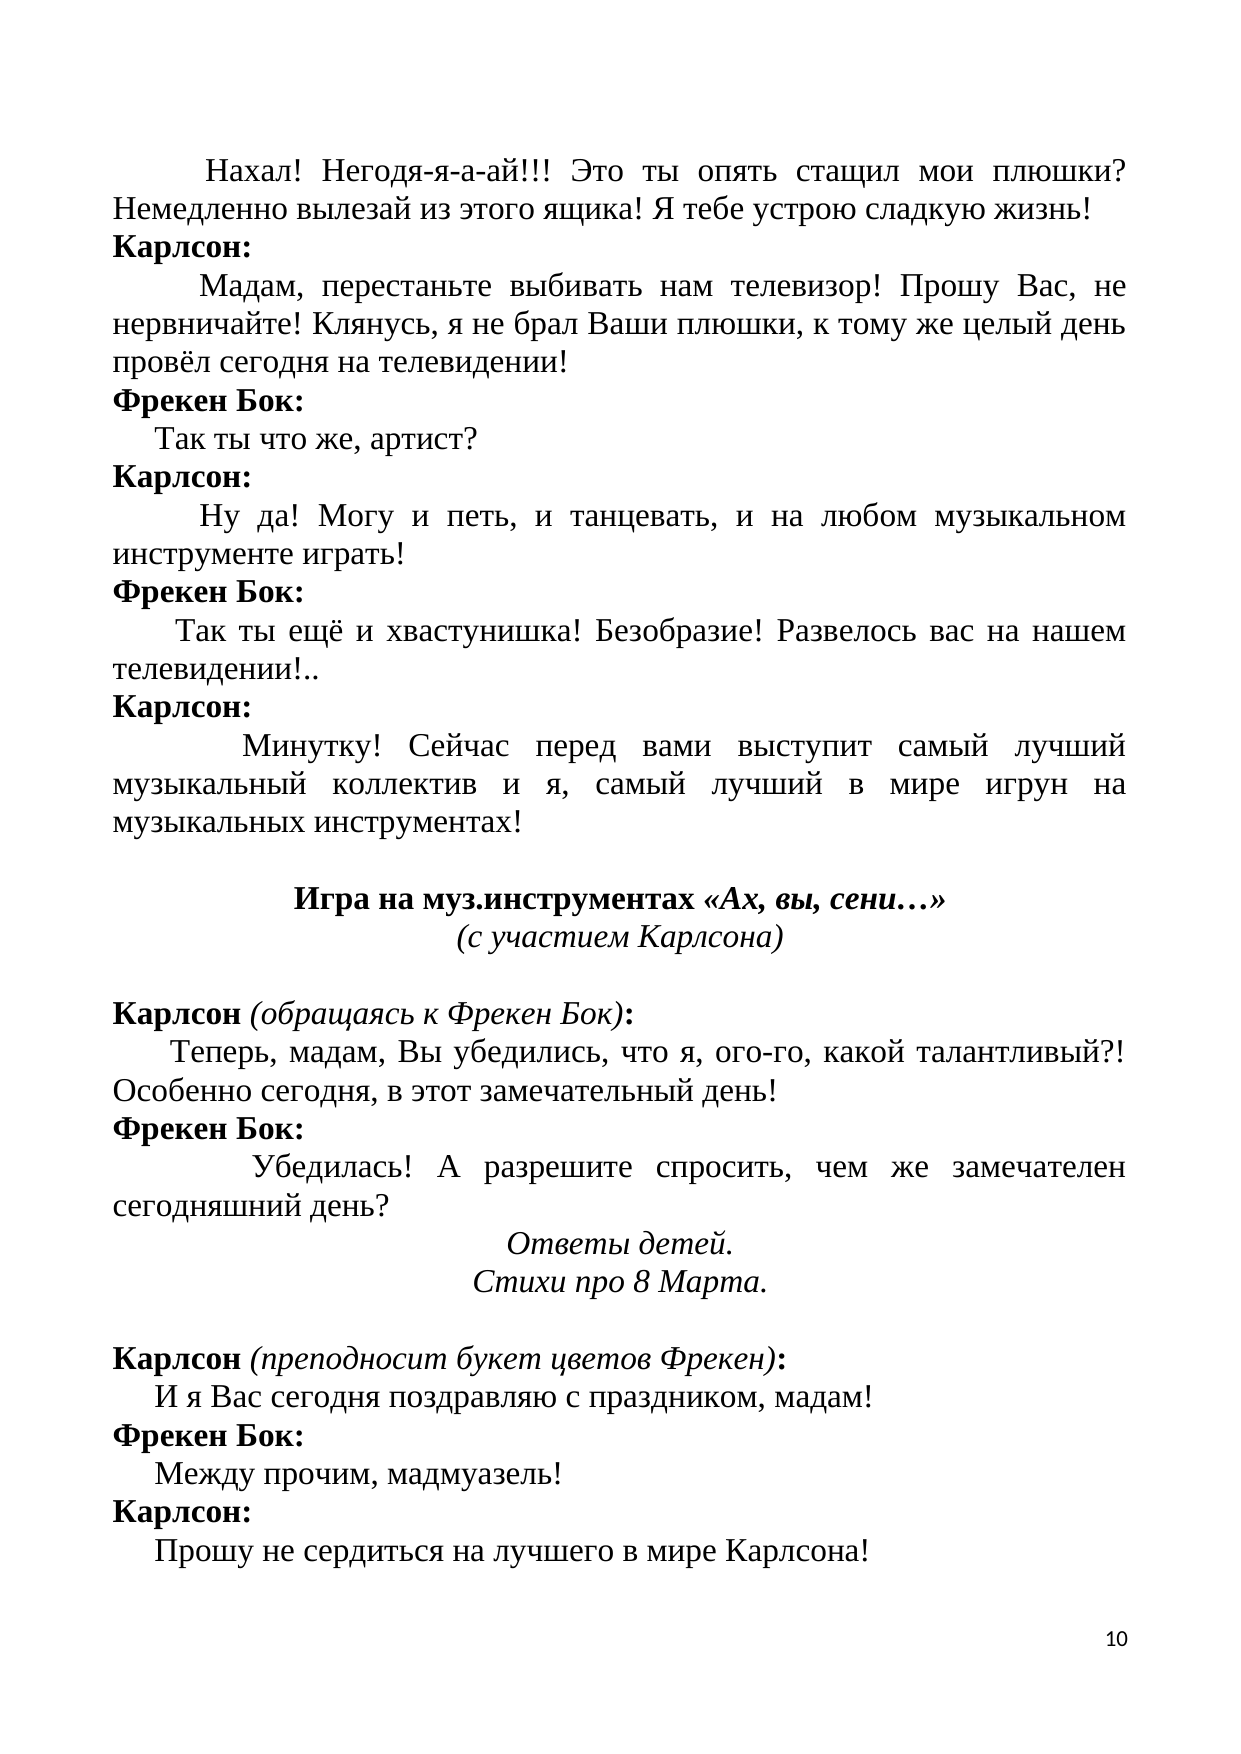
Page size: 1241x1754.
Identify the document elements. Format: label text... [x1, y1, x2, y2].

text Карлсон (обращаясь к Фрекен Бок): [112, 993, 1128, 1032]
text Убедилась! А разрешите спросить, чем же замечателен сегодняшний день? [112, 1147, 1128, 1223]
text Ответы детей. [112, 1223, 1128, 1262]
text И я Вас сегодня поздравляю с праздником, мадам! [112, 1377, 1128, 1415]
text Так ты что же, артист? [112, 418, 1128, 457]
text Между прочим, мадмуазель! [112, 1453, 1128, 1492]
text Фрекен Бок: [112, 1415, 1128, 1453]
text Фрекен Бок: [112, 380, 1128, 418]
text Карлсон: [112, 1492, 1128, 1530]
text Карлсон: [112, 457, 1128, 495]
text Нахал! Негодя-я-а-ай!!! Это ты опять стащил мои плюшки? Немедленно вылезай из этого ящика! Я тебе устрою сладкую жизнь! [112, 150, 1128, 227]
text Игра на муз.инструментах «Ах, вы, сени…» [112, 878, 1128, 917]
text Прошу не сердиться на лучшего в мире Карлсона! [112, 1530, 1128, 1568]
text Фрекен Бок: [112, 1108, 1128, 1147]
text Фрекен Бок: [112, 572, 1128, 610]
text Стихи про 8 Марта. [112, 1262, 1128, 1300]
text Карлсон: [112, 227, 1128, 265]
text Карлсон (преподносит букет цветов Фрекен): [112, 1338, 1128, 1377]
text Карлсон: [112, 687, 1128, 725]
text Теперь, мадам, Вы убедились, что я, ого-го, какой талантливый?! Особенно сегодня, в этот замечательный день! [112, 1032, 1128, 1108]
text Так ты ещё и хвастунишка! Безобразие! Развелось вас на нашем телевидении!.. [112, 610, 1128, 687]
text Мадам, перестаньте выбивать нам телевизор! Прошу Вас, не нервничайте! Клянусь, я не брал Ваши плюшки, к тому же целый день провёл сегодня на телевидении! [112, 265, 1128, 380]
text Минутку! Сейчас перед вами выступит самый лучший музыкальный коллектив и я, самый лучший в мире игрун на музыкальных инструментах! [112, 725, 1128, 840]
text (с участием Карлсона) [112, 917, 1128, 955]
text Ну да! Могу и петь, и танцевать, и на любом музыкальном инструменте играть! [112, 495, 1128, 572]
